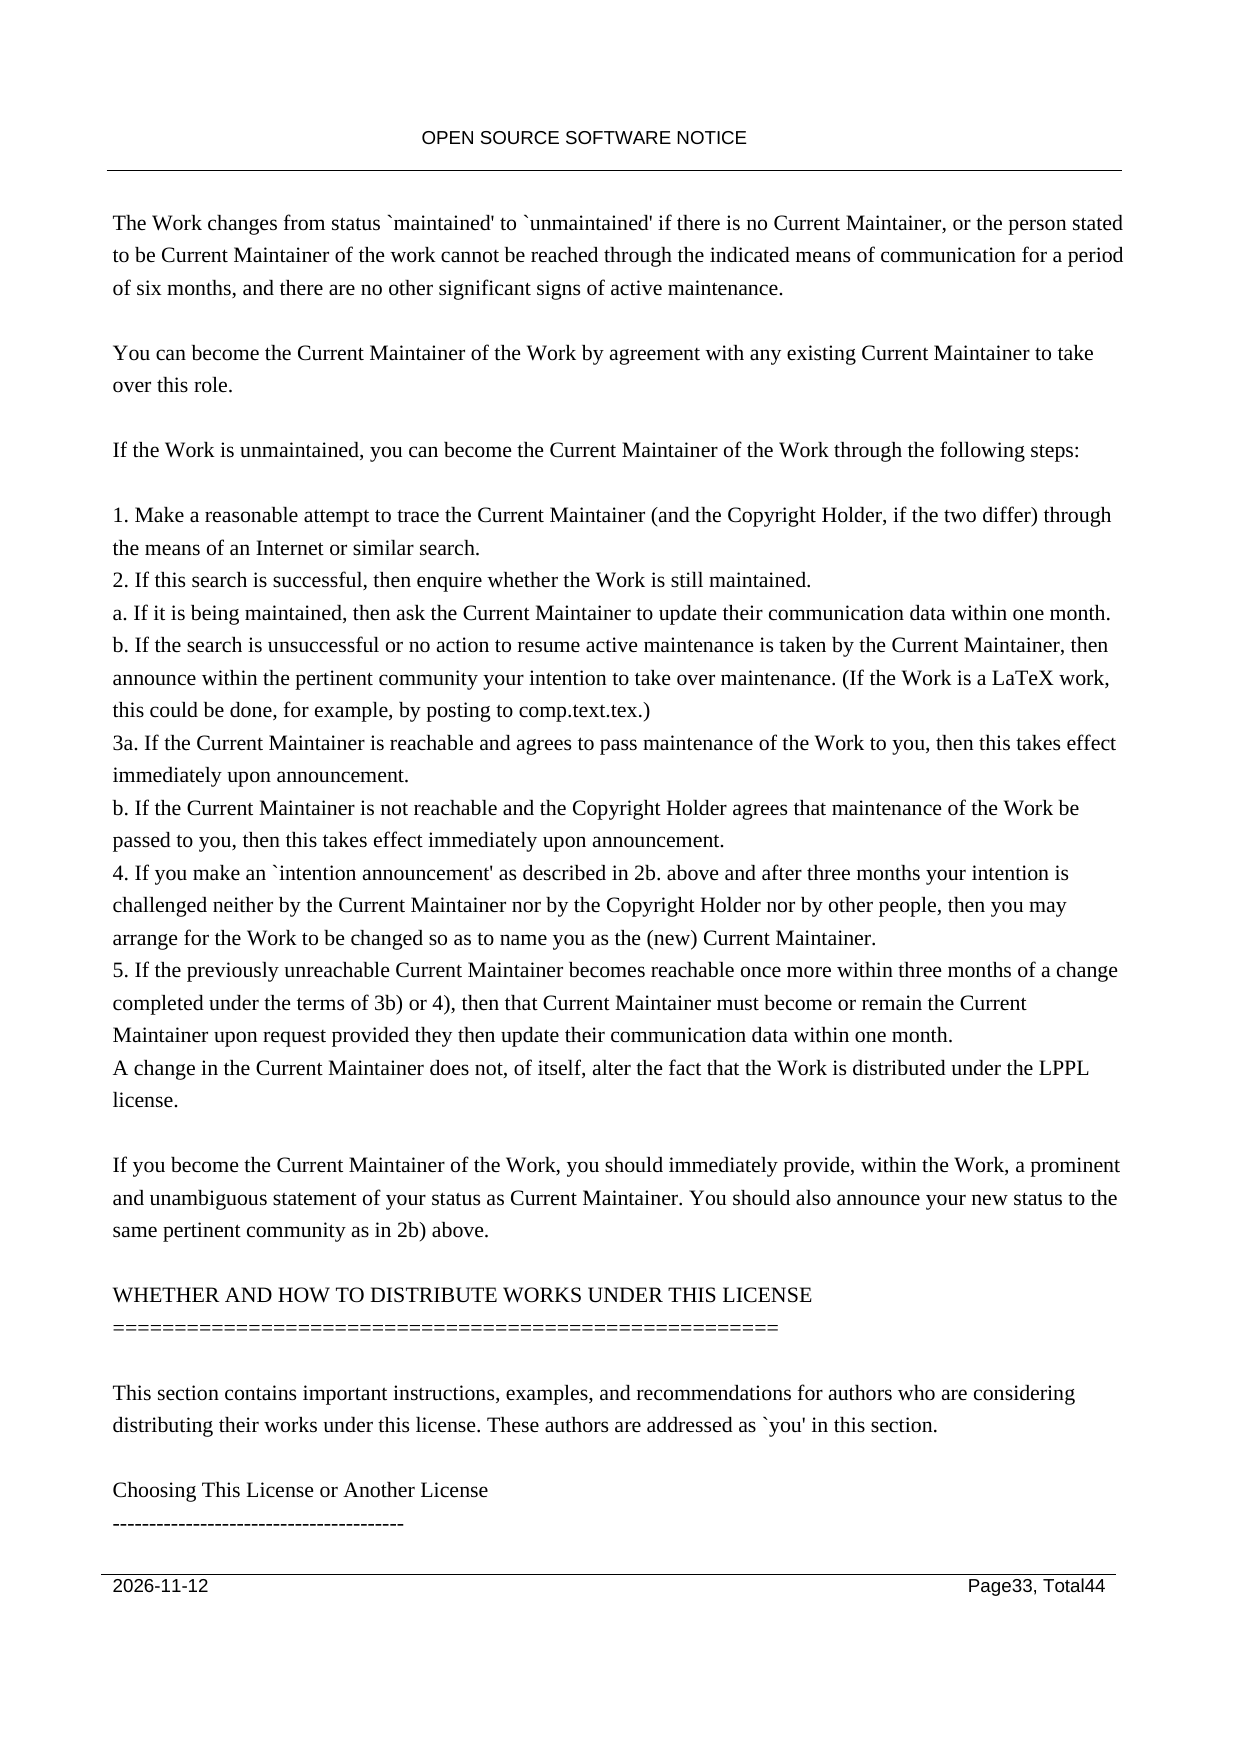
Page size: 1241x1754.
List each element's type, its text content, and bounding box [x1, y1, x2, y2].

text If you become the Current Maintainer of the Work, you should immediately provide, within the Work, a prominent and unambiguous statement of your status as Current Maintainer. You should also announce your new status to the same pertinent community as in 2b) above. [112, 1149, 1128, 1246]
text b. If the Current Maintainer is not reachable and the Copyright Holder agrees that maintenance of the Work be passed to you, then this takes effect immediately upon announcement. [112, 791, 1128, 856]
text a. If it is being maintained, then ask the Current Maintainer to update their communication data within one month. [112, 596, 1128, 629]
text This section contains important instructions, examples, and recommendations for authors who are considering distributing their works under this license. These authors are addressed as `you' in this section. [112, 1376, 1128, 1441]
text 3a. If the Current Maintainer is reachable and agrees to pass maintenance of the Work to you, then this takes effect immediately upon announcement. [112, 726, 1128, 791]
text 1. Make a reasonable attempt to trace the Current Maintainer (and the Copyright Holder, if the two differ) through the means of an Internet or similar search. [112, 499, 1128, 564]
text b. If the search is unsuccessful or no action to resume active maintenance is taken by the Current Maintainer, then announce within the pertinent community your intention to take over maintenance. (If the Work is a LaTeX work, this could be done, for example, by posting to comp.text.tex.) [112, 629, 1128, 726]
text ====================================================== [112, 1311, 1128, 1344]
text WHETHER AND HOW TO DISTRIBUTE WORKS UNDER THIS LICENSE [112, 1279, 1128, 1311]
text 2. If this search is successful, then enquire whether the Work is still maintained. [112, 564, 1128, 596]
text Choosing This License or Another License [112, 1474, 1128, 1506]
text The Work changes from status `maintained' to `unmaintained' if there is no Current Maintainer, or the person stated to be Current Maintainer of the work cannot be reached through the indicated means of communication for a period of six months, and there are no other significant signs of active maintenance. [112, 206, 1128, 304]
text 5. If the previously unreachable Current Maintainer becomes reachable once more within three months of a change completed under the terms of 3b) or 4), then that Current Maintainer must become or remain the Current Maintainer upon request provided they then update their communication data within one month. [112, 954, 1128, 1051]
text ---------------------------------------- [112, 1506, 1128, 1539]
text 4. If you make an `intention announcement' as described in 2b. above and after three months your intention is challenged neither by the Current Maintainer nor by the Copyright Holder nor by other people, then you may arrange for the Work to be changed so as to name you as the (new) Current Maintainer. [112, 856, 1128, 954]
text A change in the Current Maintainer does not, of itself, alter the fact that the Work is distributed under the LPPL license. [112, 1051, 1128, 1116]
text If the Work is unmaintained, you can become the Current Maintainer of the Work through the following steps: [112, 434, 1128, 466]
text You can become the Current Maintainer of the Work by agreement with any existing Current Maintainer to take over this role. [112, 336, 1128, 401]
